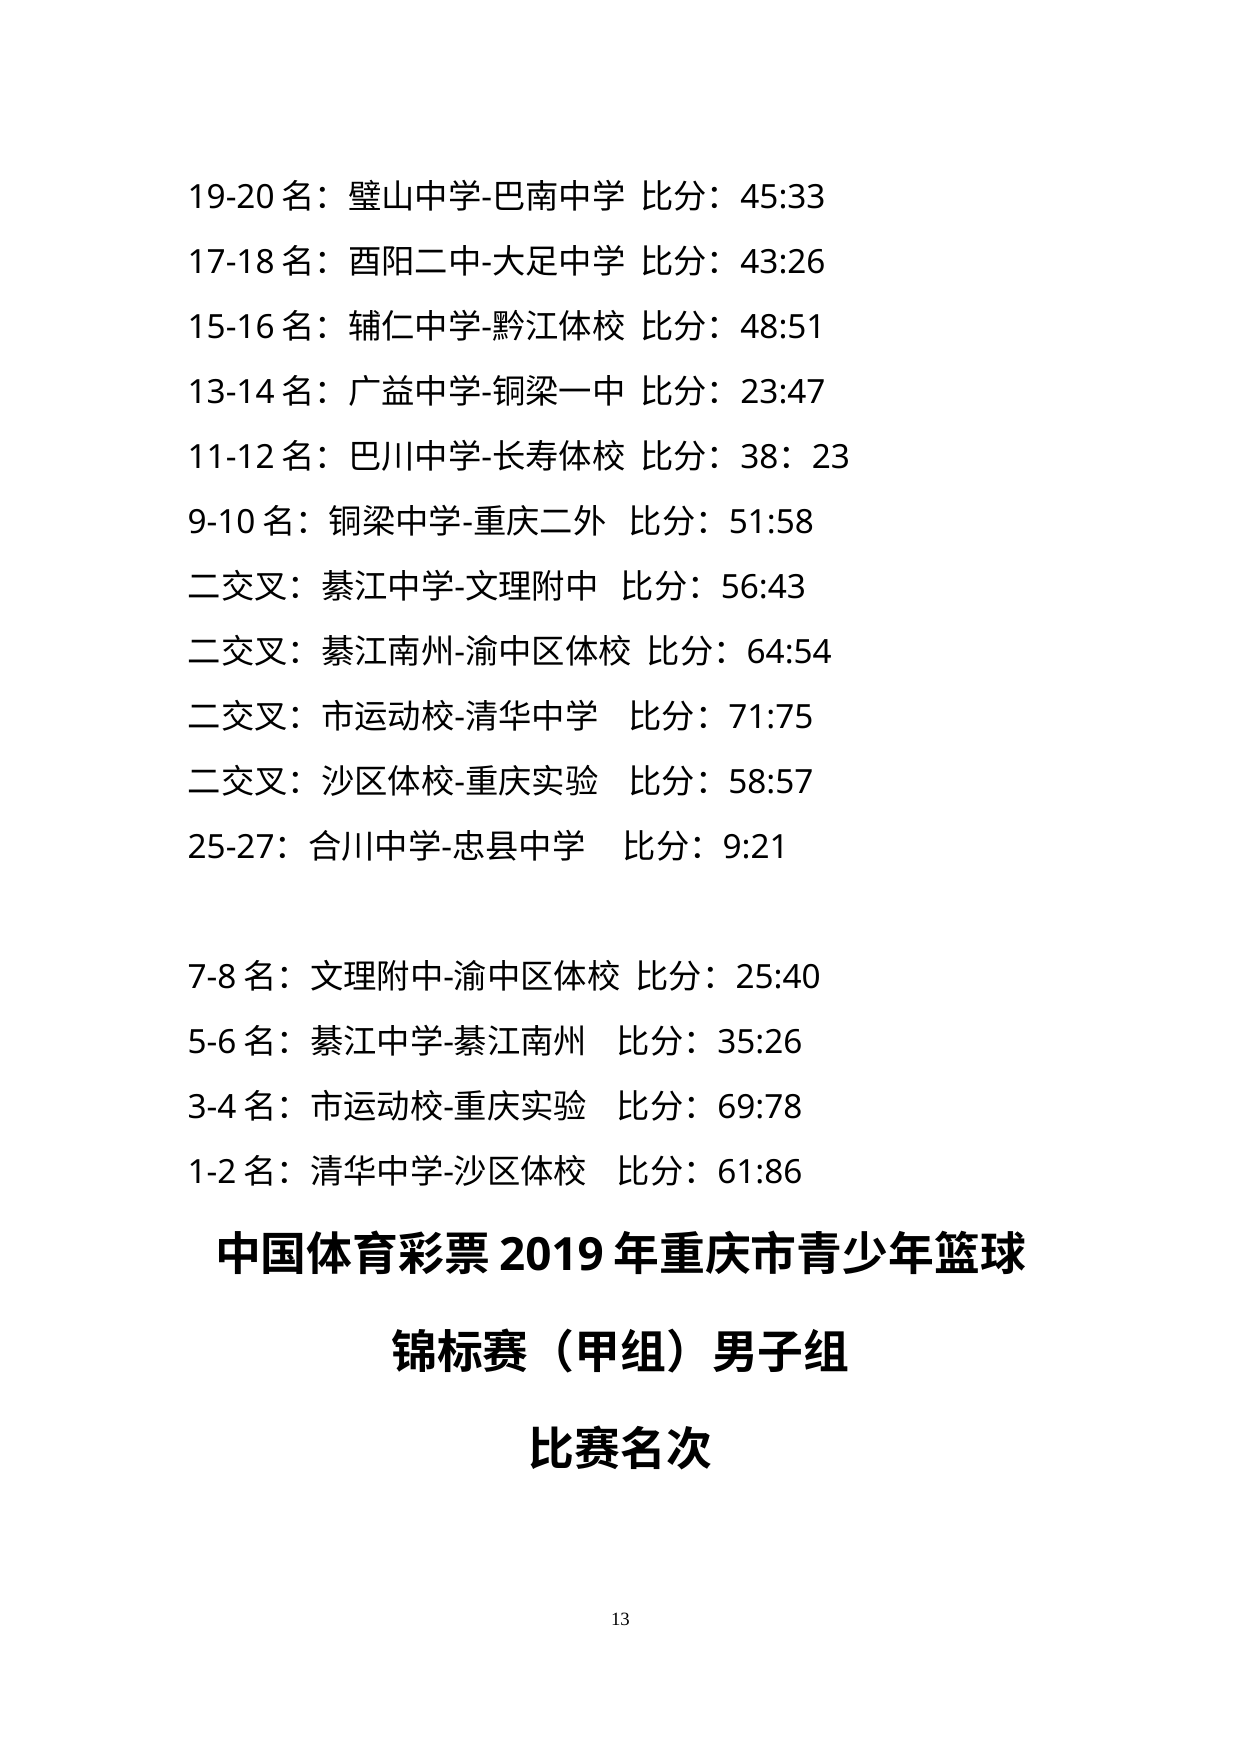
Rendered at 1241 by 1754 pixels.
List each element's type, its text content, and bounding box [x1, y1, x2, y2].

text 3-4名：市运动校-重庆实验 比分：69:78 [187, 1072, 1053, 1137]
text 比赛名次 [187, 1397, 1053, 1494]
text 15-16名：辅仁中学-黔江体校 比分：48:51 [187, 292, 1053, 357]
text 1-2名：清华中学-沙区体校 比分：61:86 [187, 1137, 1053, 1202]
text 二交叉：綦江中学-文理附中 比分：56:43 [187, 552, 1053, 617]
text 9-10名：铜梁中学-重庆二外 比分：51:58 [187, 487, 1053, 552]
text 17-18名：酉阳二中-大足中学 比分：43:26 [187, 227, 1053, 292]
text 二交叉：市运动校-清华中学 比分：71:75 [187, 682, 1053, 747]
text 5-6名：綦江中学-綦江南州 比分：35:26 [187, 1007, 1053, 1072]
text 13-14名：广益中学-铜梁一中 比分：23:47 [187, 357, 1053, 422]
text 25-27：合川中学-忠县中学 比分：9:21 [187, 812, 1053, 877]
text 19-20名：璧山中学-巴南中学 比分：45:33 [187, 162, 1053, 227]
text 11-12名：巴川中学-长寿体校 比分：38：23 [187, 422, 1053, 487]
text 7-8名：文理附中-渝中区体校 比分：25:40 [187, 942, 1053, 1007]
text 锦标赛（甲组）男子组 [187, 1299, 1053, 1397]
text 二交叉：綦江南州-渝中区体校 比分：64:54 [187, 617, 1053, 682]
text 中国体育彩票2019年重庆市青少年篮球 [187, 1202, 1053, 1299]
text 二交叉：沙区体校-重庆实验 比分：58:57 [187, 747, 1053, 812]
